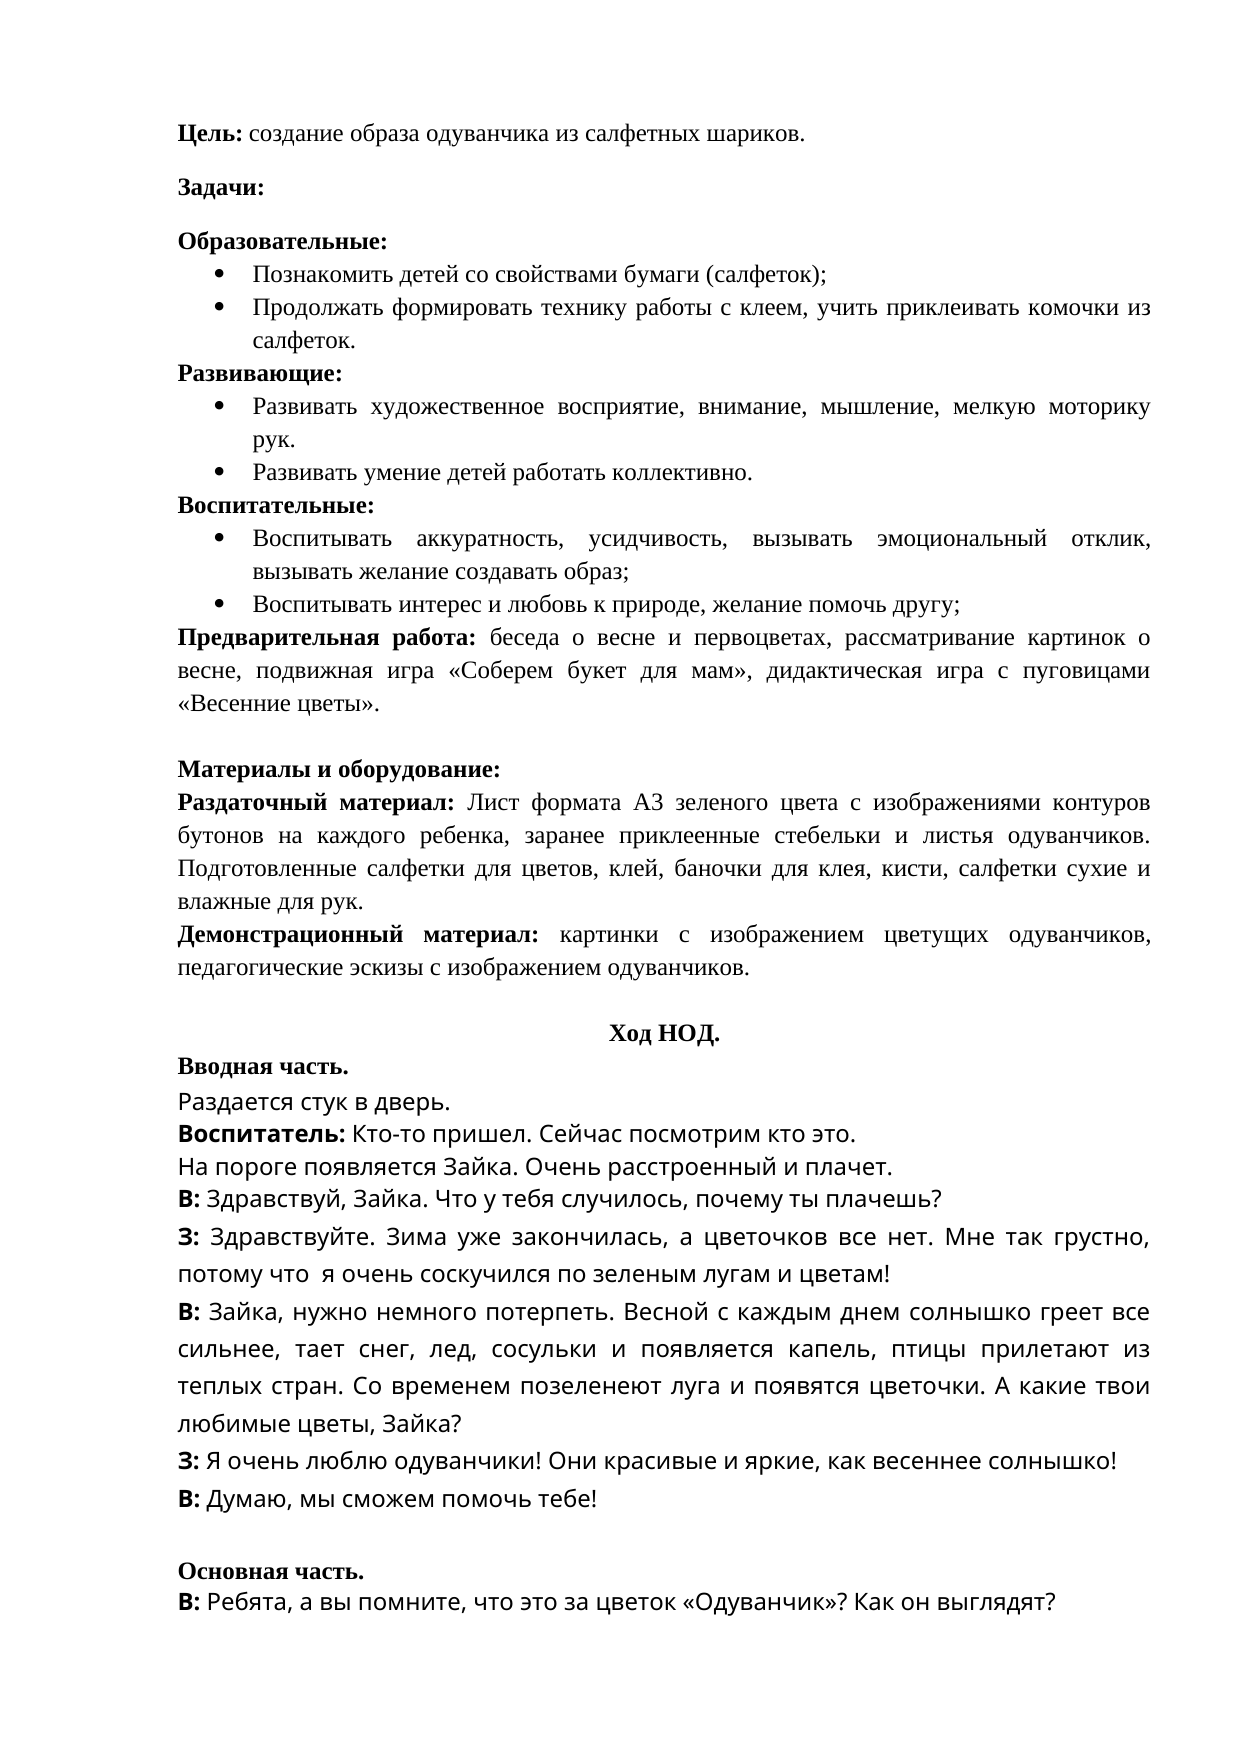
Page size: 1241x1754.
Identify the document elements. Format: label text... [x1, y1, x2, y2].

text З: Я очень люблю одуванчики! Они красивые и яркие, как весеннее солнышко! [177, 1444, 1152, 1477]
text З: Здравствуйте. Зима уже закончилась, а цветочков все нет. Мне так грустно, потому что я очень соскучился по зеленым лугам и цветам! [177, 1219, 1152, 1289]
list Развивать умение детей работать коллективно. [215, 457, 1152, 486]
list Развивающие: [177, 358, 1152, 387]
text Цель: создание образа одуванчика из салфетных шариков. [177, 118, 1152, 147]
text Воспитательные: [177, 490, 1152, 519]
list Вводная часть. [177, 1051, 1152, 1080]
text В: Ребята, а вы помните, что это за цветок «Одуванчик»? Как он выглядят? [177, 1585, 1152, 1617]
text В: Здравствуй, Зайка. Что у тебя случилось, почему ты плачешь? [177, 1182, 1152, 1215]
text На пороге появляется Зайка. Очень расстроенный и плачет. [177, 1149, 1152, 1182]
text Воспитатель: Кто-то пришел. Сейчас посмотрим кто это. [177, 1117, 1152, 1149]
list Продолжать формировать технику работы с клеем, учить приклеивать комочки из салфеток. [215, 292, 1152, 354]
list Воспитывать аккуратность, усидчивость, вызывать эмоциональный отклик, вызывать желание создавать образ; [215, 523, 1152, 585]
text Раздается стук в дверь. [177, 1084, 1152, 1117]
list Развивать художественное восприятие, внимание, мышление, мелкую моторику рук. [215, 391, 1152, 453]
text Задачи: [177, 172, 1152, 201]
text В: Думаю, мы сможем помочь тебе! [177, 1481, 1152, 1514]
text Образовательные: [177, 226, 1152, 254]
text В: Зайка, нужно немного потерпеть. Весной с каждым днем солнышко греет все сильнее, тает снег, лед, сосульки и появляется капель, птицы прилетают из теплых стран. Со временем позеленеют луга и появятся цветочки. А какие твои любимые цветы, Зайка? [177, 1294, 1152, 1439]
list Ход НОД. [177, 1018, 1152, 1047]
list Демонстрационный материал: картинки с изображением цветущих одуванчиков, педагогические эскизы с изображением одуванчиков. [177, 919, 1152, 981]
list Воспитывать интерес и любовь к природе, желание помочь другу; [215, 589, 1152, 618]
list Предварительная работа: беседа о весне и первоцветах, рассматривание картинок о весне, подвижная игра «Соберем букет для мам», дидактическая игра с пуговицами «Весенние цветы». [177, 622, 1152, 717]
list Познакомить детей со свойствами бумаги (салфеток); [215, 259, 1152, 288]
list Раздаточный материал: Лист формата А3 зеленого цвета с изображениями контуров бутонов на каждого ребенка, заранее приклеенные стебельки и листья одуванчиков. Подготовленные салфетки для цветов, клей, баночки для клея, кисти, салфетки сухие и влажные для рук. [177, 787, 1152, 915]
list Материалы и оборудование: [177, 754, 1152, 783]
text Основная часть. [177, 1556, 1152, 1585]
